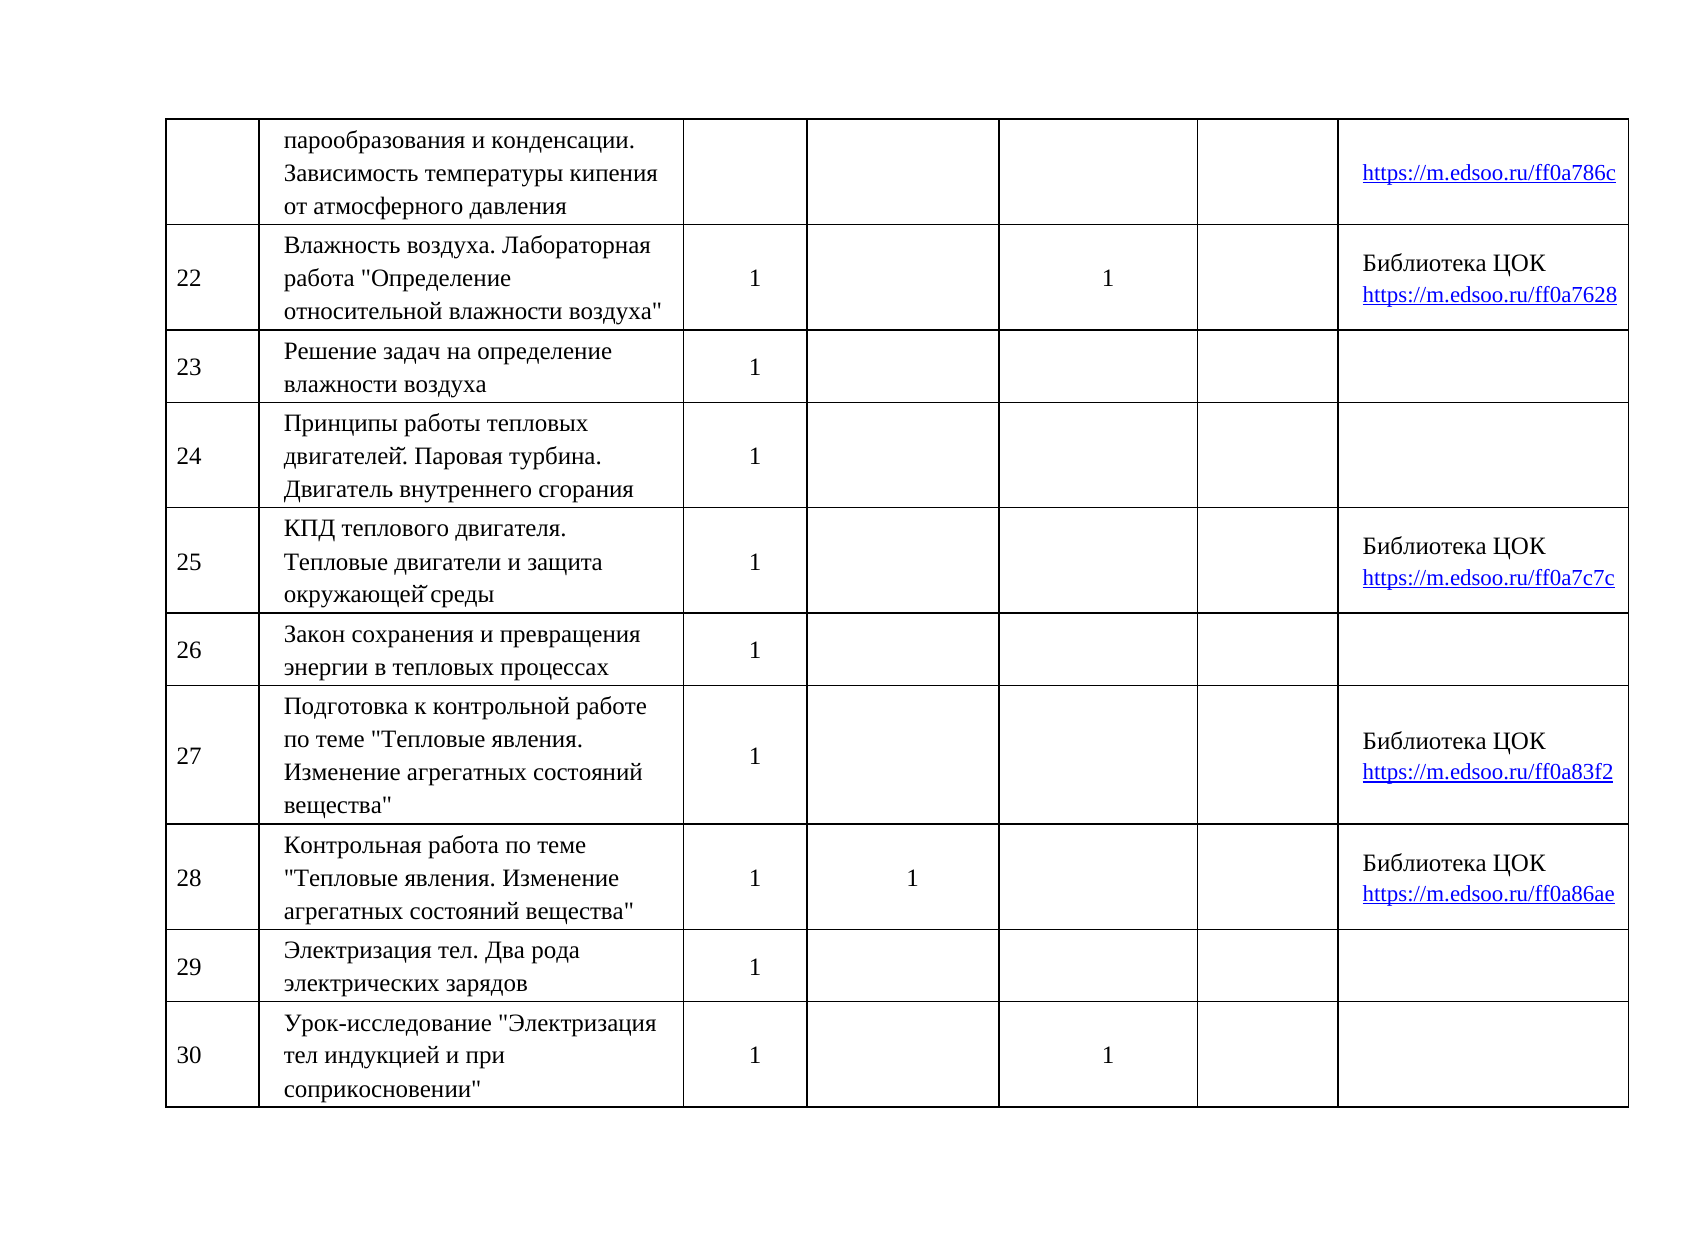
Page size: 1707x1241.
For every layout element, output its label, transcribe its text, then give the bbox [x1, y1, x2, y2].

table_cell [1339, 403, 1628, 507]
table_cell Закон сохранения и превращения энергии в тепловых процессах [260, 614, 683, 684]
table_cell [808, 225, 998, 329]
table_cell [1000, 825, 1197, 928]
table_cell 30 [167, 1002, 258, 1106]
table_cell 29 [167, 930, 258, 1001]
table_cell [1000, 614, 1197, 684]
table_cell [1198, 825, 1337, 928]
table_cell [808, 686, 998, 823]
table_cell [1198, 614, 1337, 684]
table_cell Решение задач на определение влажности воздуха [260, 331, 683, 401]
table_cell [808, 508, 998, 612]
table_cell 23 [167, 331, 258, 401]
table_cell 1 [684, 331, 806, 401]
table_cell 1 [684, 1002, 806, 1106]
table_cell [1000, 930, 1197, 1001]
table_cell 1 [684, 825, 806, 928]
table_cell Подготовка к контрольной работе по теме "Тепловые явления. Изменение агрегатных состояний вещества" [260, 686, 683, 823]
table_cell Библиотека ЦОК https://m.edsoo.ru/ff0a7c7c [1339, 508, 1628, 612]
table_cell [1198, 930, 1337, 1001]
table_cell [1000, 686, 1197, 823]
table_cell 1 [684, 614, 806, 684]
table_cell [1198, 508, 1337, 612]
table_cell [1000, 508, 1197, 612]
table_cell [1198, 403, 1337, 507]
table_cell 22 [167, 225, 258, 329]
table_cell Библиотека ЦОК https://m.edsoo.ru/ff0a86ae [1339, 825, 1628, 928]
table_cell Электризация тел. Два рода электрических зарядов [260, 930, 683, 1001]
table_cell [1198, 331, 1337, 401]
table_cell 1 [684, 225, 806, 329]
table_cell Библиотека ЦОК https://m.edsoo.ru/ff0a7628 [1339, 225, 1628, 329]
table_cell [260, 120, 683, 223]
table_cell 1 [1000, 225, 1197, 329]
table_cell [1339, 120, 1628, 223]
table_cell Контрольная работа по теме "Тепловые явления. Изменение агрегатных состояний вещества" [260, 825, 683, 928]
table_cell 21 [167, 120, 258, 223]
table_cell [1198, 1002, 1337, 1106]
table_cell [1000, 120, 1197, 223]
table_cell [808, 930, 998, 1001]
table_cell 26 [167, 614, 258, 684]
table_cell [1198, 686, 1337, 823]
table_cell Принципы работы тепловых двигателей̆. Паровая турбина. Двигатель внутреннего сгорания [260, 403, 683, 507]
table_cell [808, 1002, 998, 1106]
table_cell 1 [684, 403, 806, 507]
table_cell 1 [684, 508, 806, 612]
table_cell 24 [167, 403, 258, 507]
table_cell [1339, 1002, 1628, 1106]
table_cell 27 [167, 686, 258, 823]
table_cell [1339, 331, 1628, 401]
table_cell 25 [167, 508, 258, 612]
table_cell [1339, 930, 1628, 1001]
table_cell [808, 331, 998, 401]
table_cell Влажность воздуха. Лабораторная работа "Определение относительной влажности воздуха" [260, 225, 683, 329]
table_cell Урок-исследование "Электризация тел индукцией и при соприкосновении" [260, 1002, 683, 1106]
table_cell КПД теплового двигателя. Тепловые двигатели и защита окружающей̆ среды [260, 508, 683, 612]
table_cell Библиотека ЦОК https://m.edsoo.ru/ff0a83f2 [1339, 686, 1628, 823]
table_cell [1000, 331, 1197, 401]
table_cell [1198, 225, 1337, 329]
table_cell 1 [1000, 1002, 1197, 1106]
table_cell 1 [684, 120, 806, 223]
table_cell [808, 403, 998, 507]
table_cell 28 [167, 825, 258, 928]
table_cell [1000, 403, 1197, 507]
table_cell 1 [684, 686, 806, 823]
table_cell [808, 120, 998, 223]
table_cell [808, 614, 998, 684]
table_cell 1 [808, 825, 998, 928]
table_cell [1339, 614, 1628, 684]
table_cell [1198, 120, 1337, 223]
table_cell 1 [684, 930, 806, 1001]
